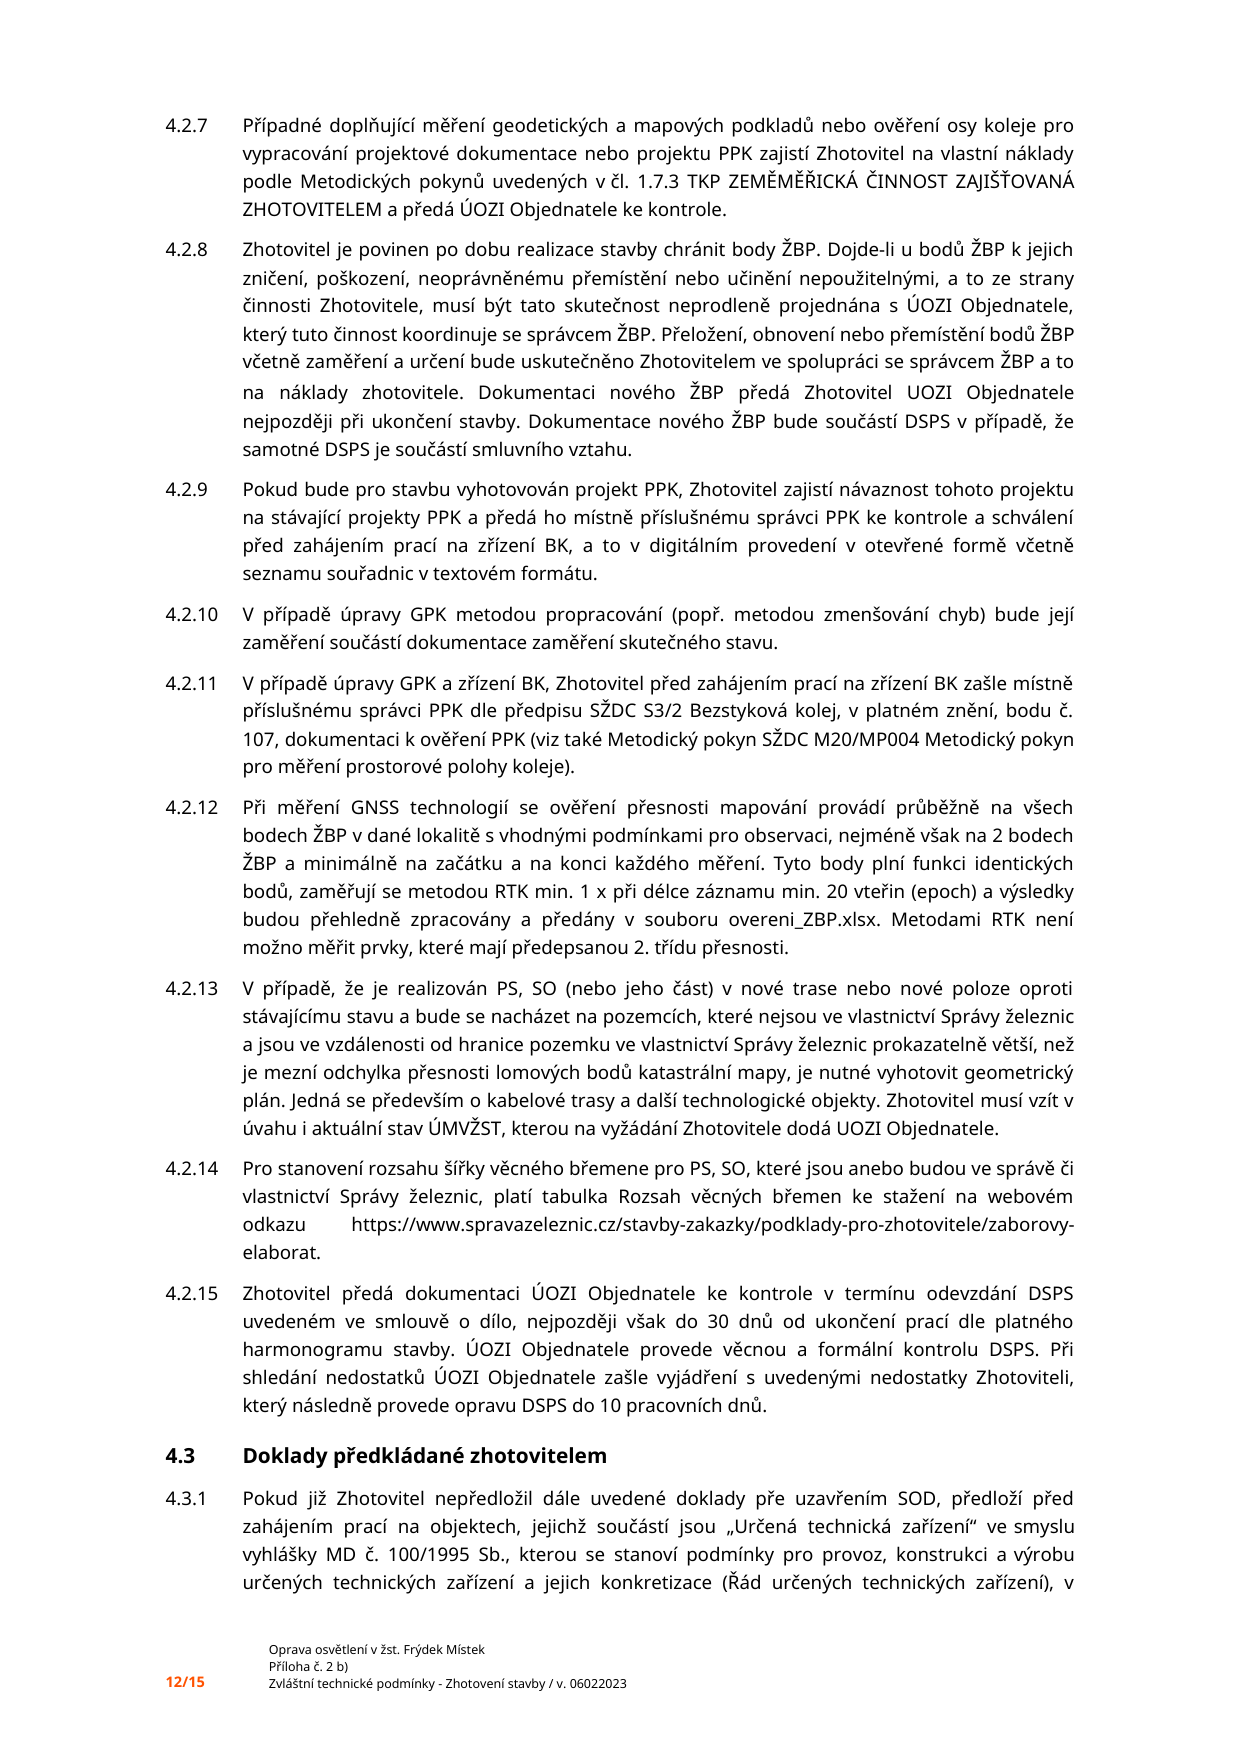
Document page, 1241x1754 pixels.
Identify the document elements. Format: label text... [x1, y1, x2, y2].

text V případě, že je realizován PS, SO (nebo jeho část) v nové trase nebo nové poloze oproti stávajícímu stavu a bude se nacházet na pozemcích, které nejsou ve vlastnictví Správy železnic a jsou ve vzdálenosti od hranice pozemku ve vlastnictví Správy železnic prokazatelně větší, než je mezní odchylka přesnosti lomových bodů katastrální mapy, je nutné vyhotovit geometrický plán. Jedná se především o kabelové trasy a další technologické objekty. Zhotovitel musí vzít v úvahu i aktuální stav ÚMVŽST, kterou na vyžádání Zhotovitele dodá UOZI Objednatele. [165, 975, 1075, 1141]
text Pro stanovení rozsahu šířky věcného břemene pro PS, SO, které jsou anebo budou ve správě či vlastnictví Správy železnic, platí tabulka Rozsah věcných břemen ke stažení na webovém odkazu https://www.spravazeleznic.cz/stavby-zakazky/podklady-pro-zhotovitele/zaborovy-elaborat. [165, 1156, 1075, 1265]
text Případné doplňující měření geodetických a mapových podkladů nebo ověření osy koleje pro vypracování projektové dokumentace nebo projektu PPK zajistí Zhotovitel na vlastní náklady podle Metodických pokynů uvedených v čl. 1.7.3 TKP ZEMĚMĚŘICKÁ ČINNOST ZAJIŠŤOVANÁ ZHOTOVITELEM a předá ÚOZI Objednatele ke kontrole. [165, 112, 1075, 222]
text V případě úpravy GPK metodou propracování (popř. metodou zmenšování chyb) bude její zaměření součástí dokumentace zaměření skutečného stavu. [165, 601, 1075, 655]
text Zhotovitel předá dokumentaci ÚOZI Objednatele ke kontrole v termínu odevzdání DSPS uvedeném ve smlouvě o dílo, nejpozději však do 30 dnů od ukončení prací dle platného harmonogramu stavby. ÚOZI Objednatele provede věcnou a formální kontrolu DSPS. Při shledání nedostatků ÚOZI Objednatele zašle vyjádření s uvedenými nedostatky Zhotoviteli, který následně provede opravu DSPS do 10 pracovních dnů. [165, 1280, 1075, 1418]
text Při měření GNSS technologií se ověření přesnosti mapování provádí průběžně na všech bodech ŽBP v dané lokalitě s vhodnými podmínkami pro observaci, nejméně však na 2 bodech ŽBP a minimálně na začátku a na konci každého měření. Tyto body plní funkci identických bodů, zaměřují se metodou RTK min. 1 x při délce záznamu min. 20 vteřin (epoch) a výsledky budou přehledně zpracovány a předány v souboru overeni_ZBP.xlsx. Metodami RTK není možno měřit prvky, které mají předepsanou 2. třídu přesnosti. [165, 794, 1075, 960]
text Doklady předkládané zhotovitelem [165, 1441, 1075, 1469]
text V případě úpravy GPK a zřízení BK, Zhotovitel před zahájením prací na zřízení BK zašle místně příslušnému správci PPK dle předpisu SŽDC S3/2 Bezstyková kolej, v platném znění, bodu č. 107, dokumentaci k ověření PPK (viz také Metodický pokyn SŽDC M20/MP004 Metodický pokyn pro měření prostorové polohy koleje). [165, 670, 1075, 779]
text Zhotovitel je povinen po dobu realizace stavby chránit body ŽBP. Dojde-li u bodů ŽBP k jejich zničení, poškození, neoprávněnému přemístění nebo učinění nepoužitelnými, a to ze strany činnosti Zhotovitele, musí být tato skutečnost neprodleně projednána s ÚOZI Objednatele, který tuto činnost koordinuje se správcem ŽBP. Přeložení, obnovení nebo přemístění bodů ŽBP včetně zaměření a určení bude uskutečněno Zhotovitelem ve spolupráci se správcem ŽBP a to na náklady zhotovitele. Dokumentaci nového ŽBP předá Zhotovitel UOZI Objednatele nejpozději při ukončení stavby. Dokumentace nového ŽBP bude součástí DSPS v případě, že samotné DSPS je součástí smluvního vztahu. [165, 237, 1075, 462]
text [165, 1485, 1075, 1594]
text Pokud bude pro stavbu vyhotovován projekt PPK, Zhotovitel zajistí návaznost tohoto projektu na stávající projekty PPK a předá ho místně příslušnému správci PPK ke kontrole a schválení před zahájením prací na zřízení BK, a to v digitálním provedení v otevřené formě včetně seznamu souřadnic v textovém formátu. [165, 477, 1075, 586]
